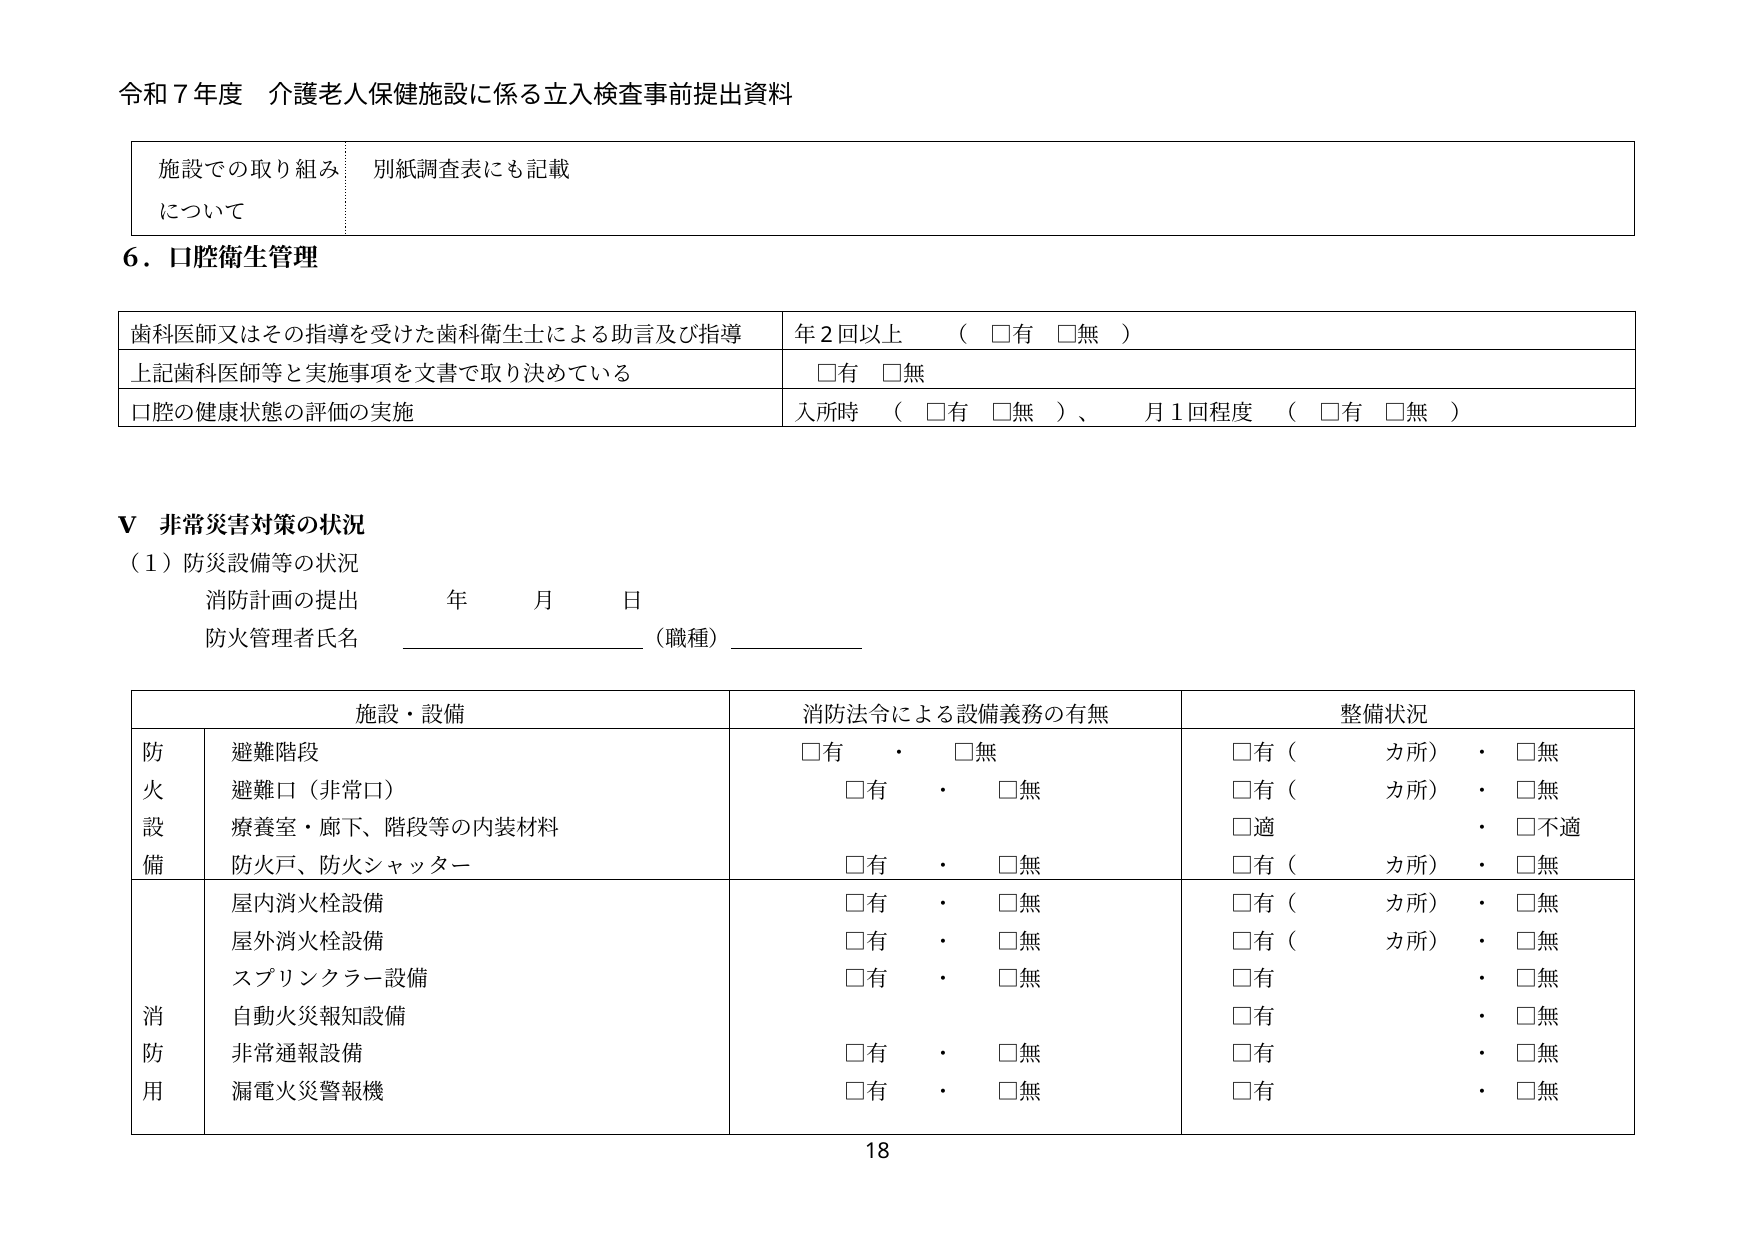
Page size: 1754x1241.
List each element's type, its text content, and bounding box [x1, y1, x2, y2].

table_cell 有（ カ所） ・ 無 有（ カ所） ・ 無 適 ・ 不適 有（ カ所） ・ 無 [1182, 729, 1634, 879]
table_cell 別紙調査表にも記載 [346, 142, 1634, 234]
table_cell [1182, 880, 1634, 1134]
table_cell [730, 880, 1181, 1134]
table_cell 有 ・ 無 有 ・ 無 有 ・ 無 [730, 729, 1181, 879]
table_cell 施設での取り組みについて [132, 142, 346, 234]
table_cell 避難階段 避難口（非常口） 療養室・廊下、階段等の内装材料 防火戸、防火シャッター [205, 729, 729, 879]
table_header 施設・設備 [132, 691, 729, 728]
text 消防計画の提出 年 月 日 [118, 577, 1636, 615]
table_cell 消 防 用 設 備 [132, 880, 204, 1134]
table_cell 口腔の健康状態の評価の実施 [119, 389, 782, 426]
table_header 整備状況 [1182, 691, 1634, 728]
table_cell 入所時 （ 有 無 ）、 月１回程度 （ 有 無 ） [783, 389, 1635, 426]
table_cell 有 無 [783, 350, 1635, 388]
text 防火管理者氏名 （職種） [118, 615, 1636, 652]
text （１）防災設備等の状況 [118, 540, 1636, 577]
table_header 消防法令による設備義務の有無 [730, 691, 1181, 728]
text ６．口腔衛生管理 [118, 236, 1636, 273]
table_cell 上記歯科医師等と実施事項を文書で取り決めている [119, 350, 782, 388]
table_header 歯科医師又はその指導を受けた歯科衛生士による助言及び指導 [119, 312, 782, 349]
table_cell 防 火 設 備 [132, 729, 204, 879]
table_header 年2回以上 （ 有 無 ） [783, 312, 1635, 349]
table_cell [205, 880, 729, 1134]
text Ⅴ 非常災害対策の状況 [118, 502, 1636, 540]
